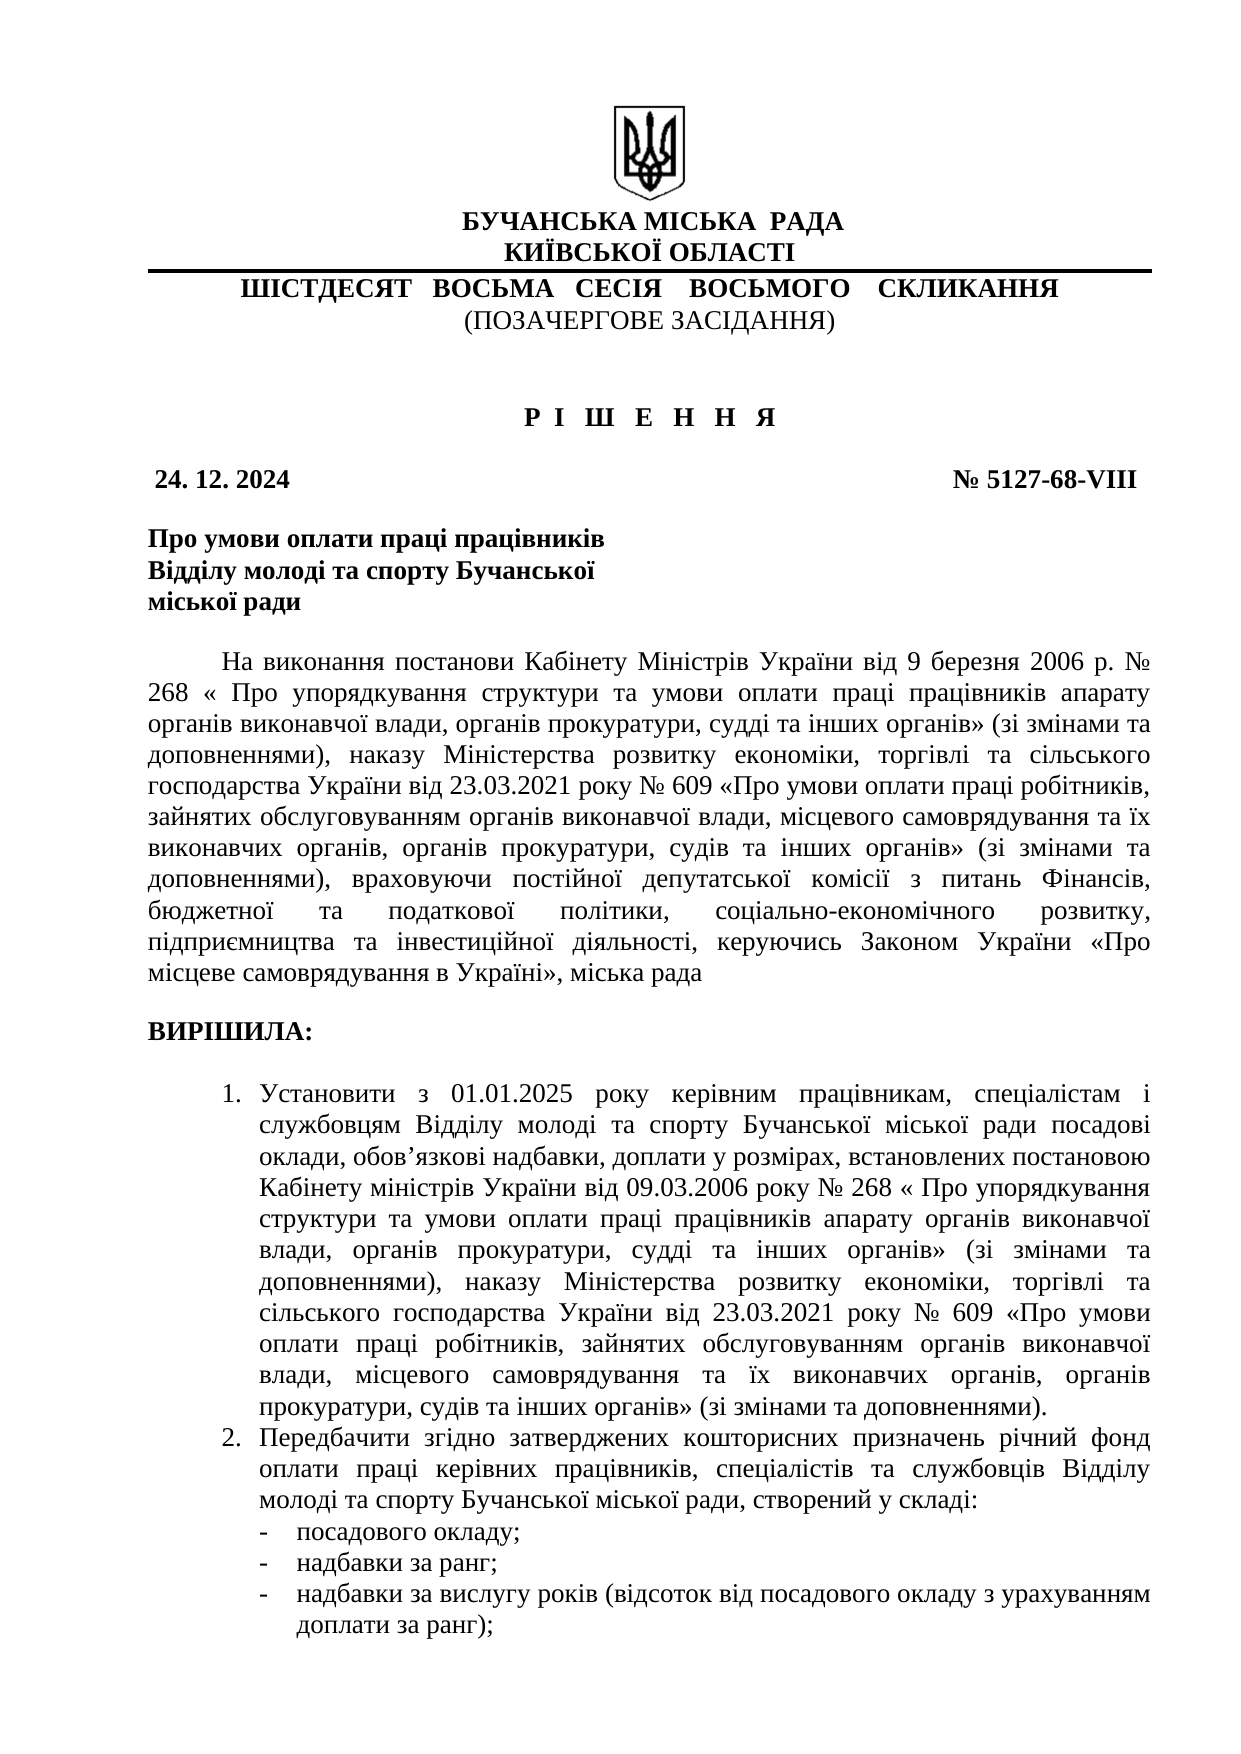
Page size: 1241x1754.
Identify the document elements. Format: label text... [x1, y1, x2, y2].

text Відділу молоді та спорту Бучанської [148, 554, 1152, 585]
text ШІСТДЕСЯТ ВОСЬМА СЕСІЯ ВОСЬМОГО СКЛИКАННЯ [148, 273, 1152, 304]
text БУЧАНСЬКА МІСЬКА РАДА [148, 205, 1152, 236]
list Установити з 01.01.2025 року керівним працівникам, спеціалістам і службовцям Відділу молоді та спорту Бучанської міської ради посадові оклади, обов’язкові надбавки, доплати у розмірах, встановлених постановою Кабінету міністрів України від 09.03.2006 року № 268 « Про упорядкування структури та умови оплати праці працівників апарату органів виконавчої влади, органів прокуратури, судді та інших органів» (зі змінами та доповненнями), наказу Міністерства розвитку економіки, торгівлі та сільського господарства України від 23.03.2021 року № 609 «Про умови оплати праці робітників, зайнятих обслуговуванням органів виконавчої влади, місцевого самоврядування та їх виконавчих органів, органів прокуратури, судів та інших органів» (зі змінами та доповненнями). [221, 1078, 1152, 1421]
text Р І Ш Е Н Н Я [148, 401, 1152, 432]
text КИЇВСЬКОЇ ОБЛАСТІ [148, 236, 1152, 269]
list посадового окладу; [259, 1515, 1152, 1546]
picture [607, 100, 692, 206]
text (ПОЗАЧЕРГОВЕ ЗАСІДАННЯ) [148, 304, 1152, 335]
text Про умови оплати праці працівників [148, 523, 1152, 554]
list надбавки за вислугу років (відсоток від посадового окладу з урахуванням доплати за ранг); [259, 1578, 1152, 1640]
text ВИРІШИЛА: [148, 1015, 1152, 1046]
text На виконання постанови Кабінету Міністрів України від 9 березня 2006 р. № 268 « Про упорядкування структури та умови оплати праці працівників апарату органів виконавчої влади, органів прокуратури, судді та інших органів» (зі змінами та доповненнями), наказу Міністерства розвитку економіки, торгівлі та сільського господарства України від 23.03.2021 року № 609 «Про умови оплати праці робітників, зайнятих обслуговуванням органів виконавчої влади, місцевого самоврядування та їх виконавчих органів, органів прокуратури, судів та інших органів» (зі змінами та доповненнями), враховуючи постійної депутатської комісії з питань Фінансів, бюджетної та податкової політики, соціально-економічного розвитку, підприємництва та інвестиційної діяльності, керуючись Законом України «Про місцеве самоврядування в Україні», міська рада [148, 644, 1152, 987]
text 24. 12. 2024 № 5127-68-VIІІ [148, 464, 1152, 495]
list надбавки за ранг; [259, 1546, 1152, 1578]
list Передбачити згідно затверджених кошторисних призначень річний фонд оплати праці керівних працівників, спеціалістів та службовців Відділу молоді та спорту Бучанської міської ради, створений у складі: [221, 1421, 1152, 1515]
text міської ради [148, 585, 1152, 617]
